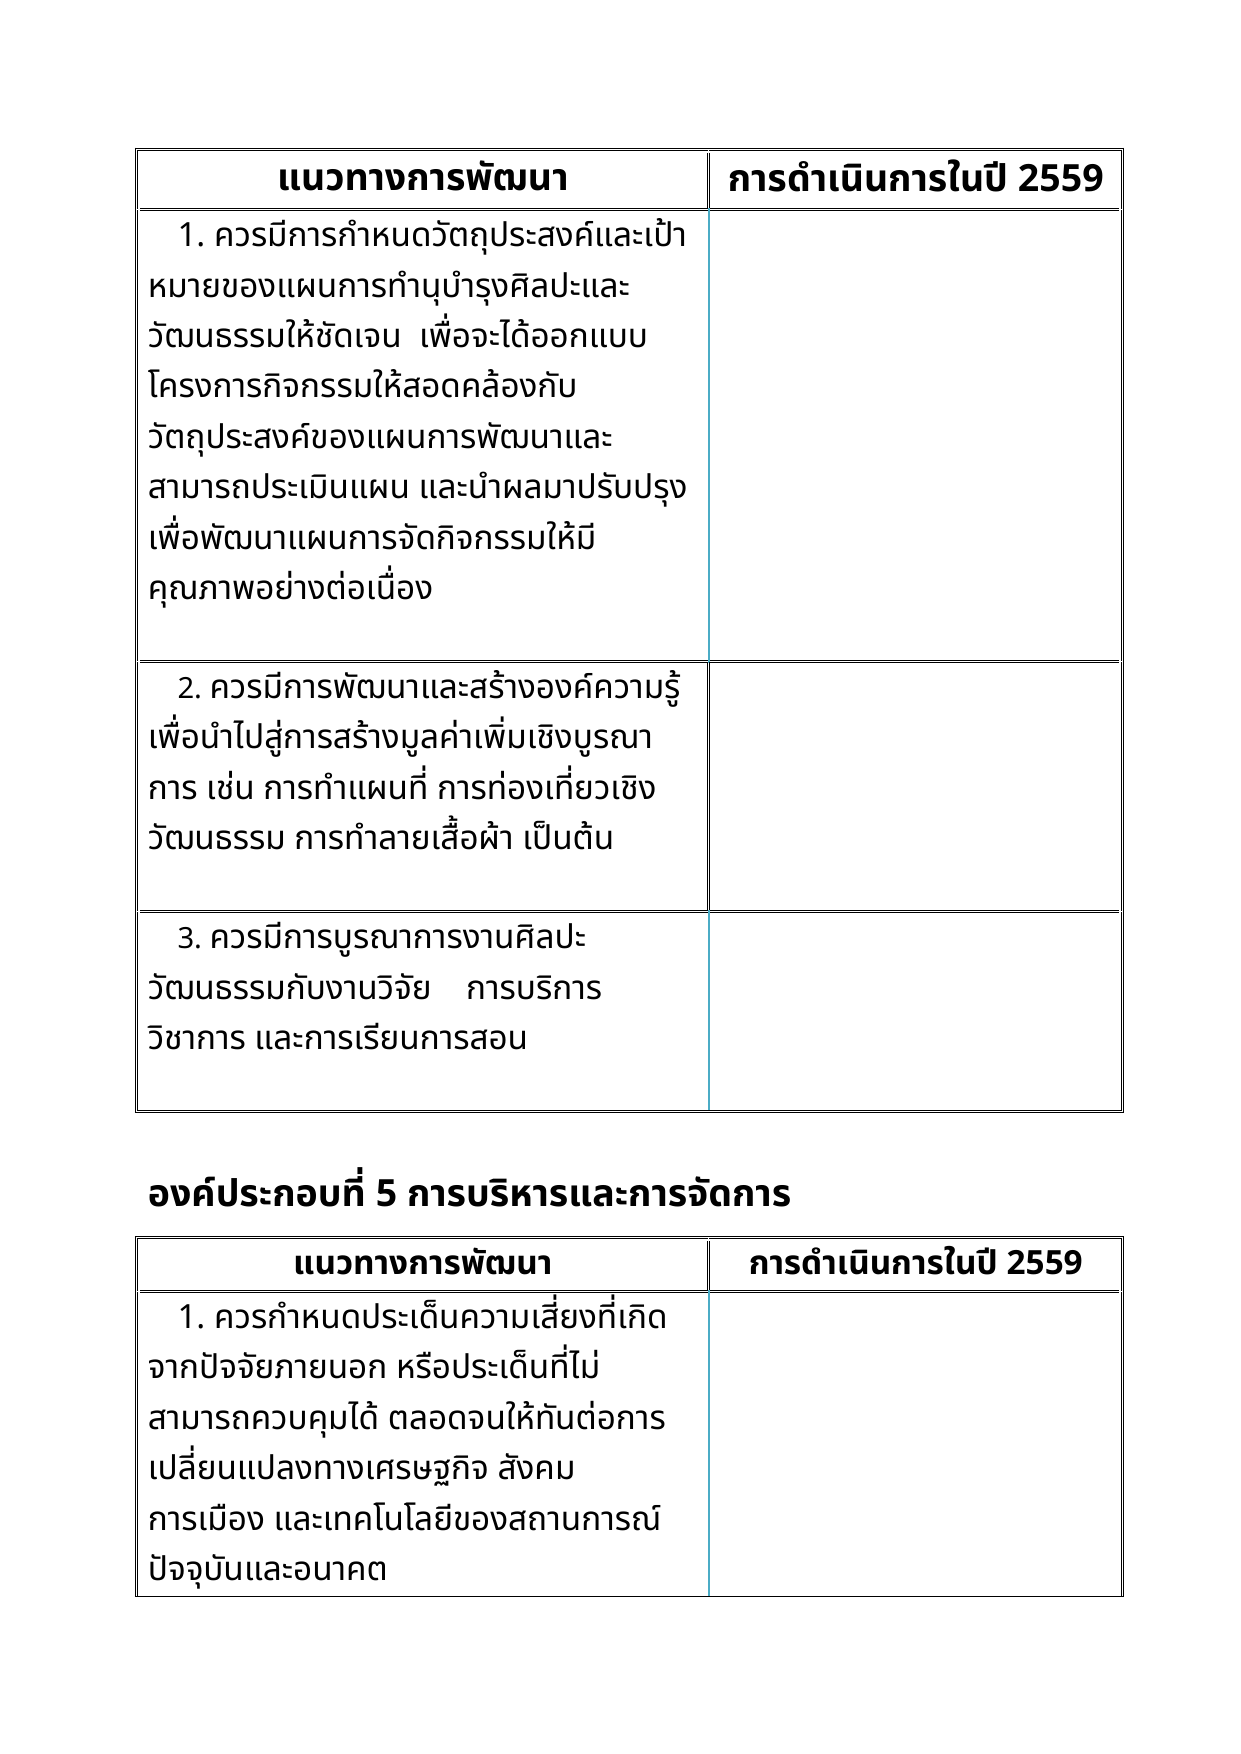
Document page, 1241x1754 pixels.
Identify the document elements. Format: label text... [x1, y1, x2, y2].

table_cell [710, 910, 1122, 1110]
table_cell [710, 208, 1122, 660]
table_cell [138, 1290, 708, 1596]
table_cell [710, 1290, 1121, 1596]
table_header การดำเนินการในปี 2559 [709, 151, 1121, 208]
table_cell [710, 660, 1122, 910]
table_header แนวทางการพัฒนา [136, 1237, 709, 1290]
text องค์ประกอบที่ 5 การบริหารและการจัดการ [148, 1138, 1122, 1223]
table_cell 1. ควรมีการกำหนดวัตถุประสงค์และเป้าหมายของแผนการทำนุบำรุงศิลปะและวัฒนธรรมให้ชัดเจน เพื่อจะได้ออกแบบโครงการกิจกรรมให้สอดคล้องกับวัตถุประสงค์ของแผนการพัฒนาและสามารถประเมินแผน และนำผลมาปรับปรุงเพื่อพัฒนาแผนการจัดกิจกรรมให้มีคุณภาพอย่างต่อเนื่อง [136, 208, 708, 660]
table_header การดำเนินการในปี 2559 [709, 1239, 1121, 1290]
table_cell 3. ควรมีการบูรณาการงานศิลปะวัฒนธรรมกับงานวิจัย การบริการวิชาการ และการเรียนการสอน [136, 910, 708, 1110]
table_cell 2. ควรมีการพัฒนาและสร้างองค์ความรู้เพื่อนำไปสู่การสร้างมูลค่าเพิ่มเชิงบูรณาการ เช่น การทำแผนที่ การท่องเที่ยวเชิงวัฒนธรรม การทำลายเสื้อผ้า เป็นต้น [136, 660, 708, 910]
table_header แนวทางการพัฒนา [138, 149, 709, 208]
